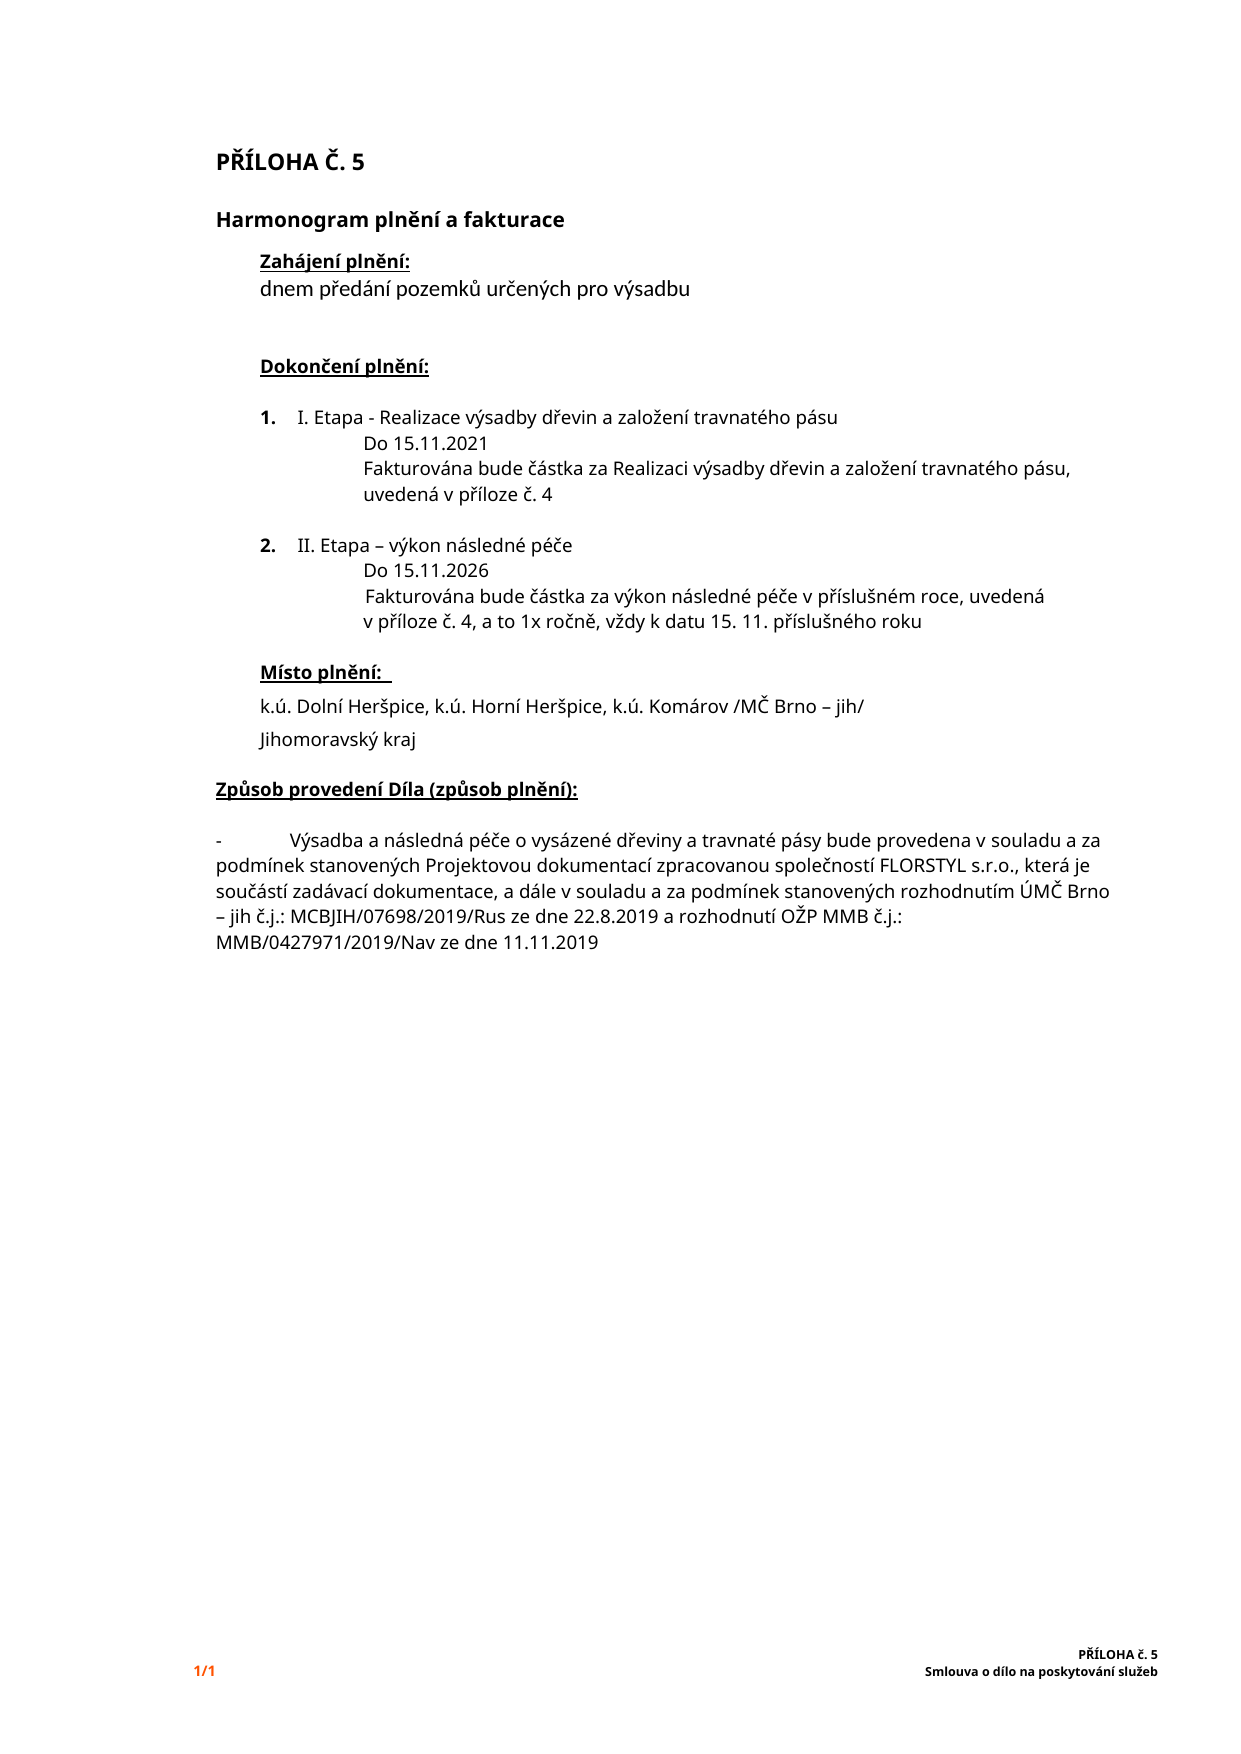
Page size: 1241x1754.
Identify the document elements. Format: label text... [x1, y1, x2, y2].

text Způsob provedení Díla (způsob plnění): [216, 777, 1122, 802]
list Fakturována bude částka za výkon následné péče v příslušném roce, uvedená v příloze č. 4, a to 1x ročně, vždy k datu 15. 11. příslušného roku [363, 583, 1122, 634]
list Do 15.11.2021 [297, 430, 1122, 455]
list II. Etapa – výkon následné péče [260, 532, 1122, 557]
text Příloha č. 5 [216, 146, 1122, 177]
list Fakturována bude částka za Realizaci výsadby dřevin a založení travnatého pásu, uvedená v příloze č. 4 [363, 455, 1122, 506]
list I. Etapa - Realizace výsadby dřevin a založení travnatého pásu [260, 404, 1122, 430]
text Dokončení plnění: [260, 353, 1122, 379]
text Zahájení plnění: [260, 249, 1122, 274]
text Do 15.11.2026 [289, 557, 1122, 583]
text Místo plnění: [260, 659, 1122, 685]
text dnem předání pozemků určených pro výsadbu [260, 274, 1122, 302]
text k.ú. Dolní Heršpice, k.ú. Horní Heršpice, k.ú. Komárov /MČ Brno – jih/ [260, 685, 1122, 718]
text Harmonogram plnění a fakturace [216, 205, 1122, 233]
text Jihomoravský kraj [260, 718, 1122, 752]
text - Výsadba a následná péče o vysázené dřeviny a travnaté pásy bude provedena v souladu a za podmínek stanovených Projektovou dokumentací zpracovanou společností FLORSTYL s.r.o., která je součástí zadávací dokumentace, a dále v souladu a za podmínek stanovených rozhodnutím ÚMČ Brno – jih č.j.: MCBJIH/07698/2019/Rus ze dne 22.8.2019 a rozhodnutí OŽP MMB č.j.: MMB/0427971/2019/Nav ze dne 11.11.2019 [216, 827, 1122, 955]
